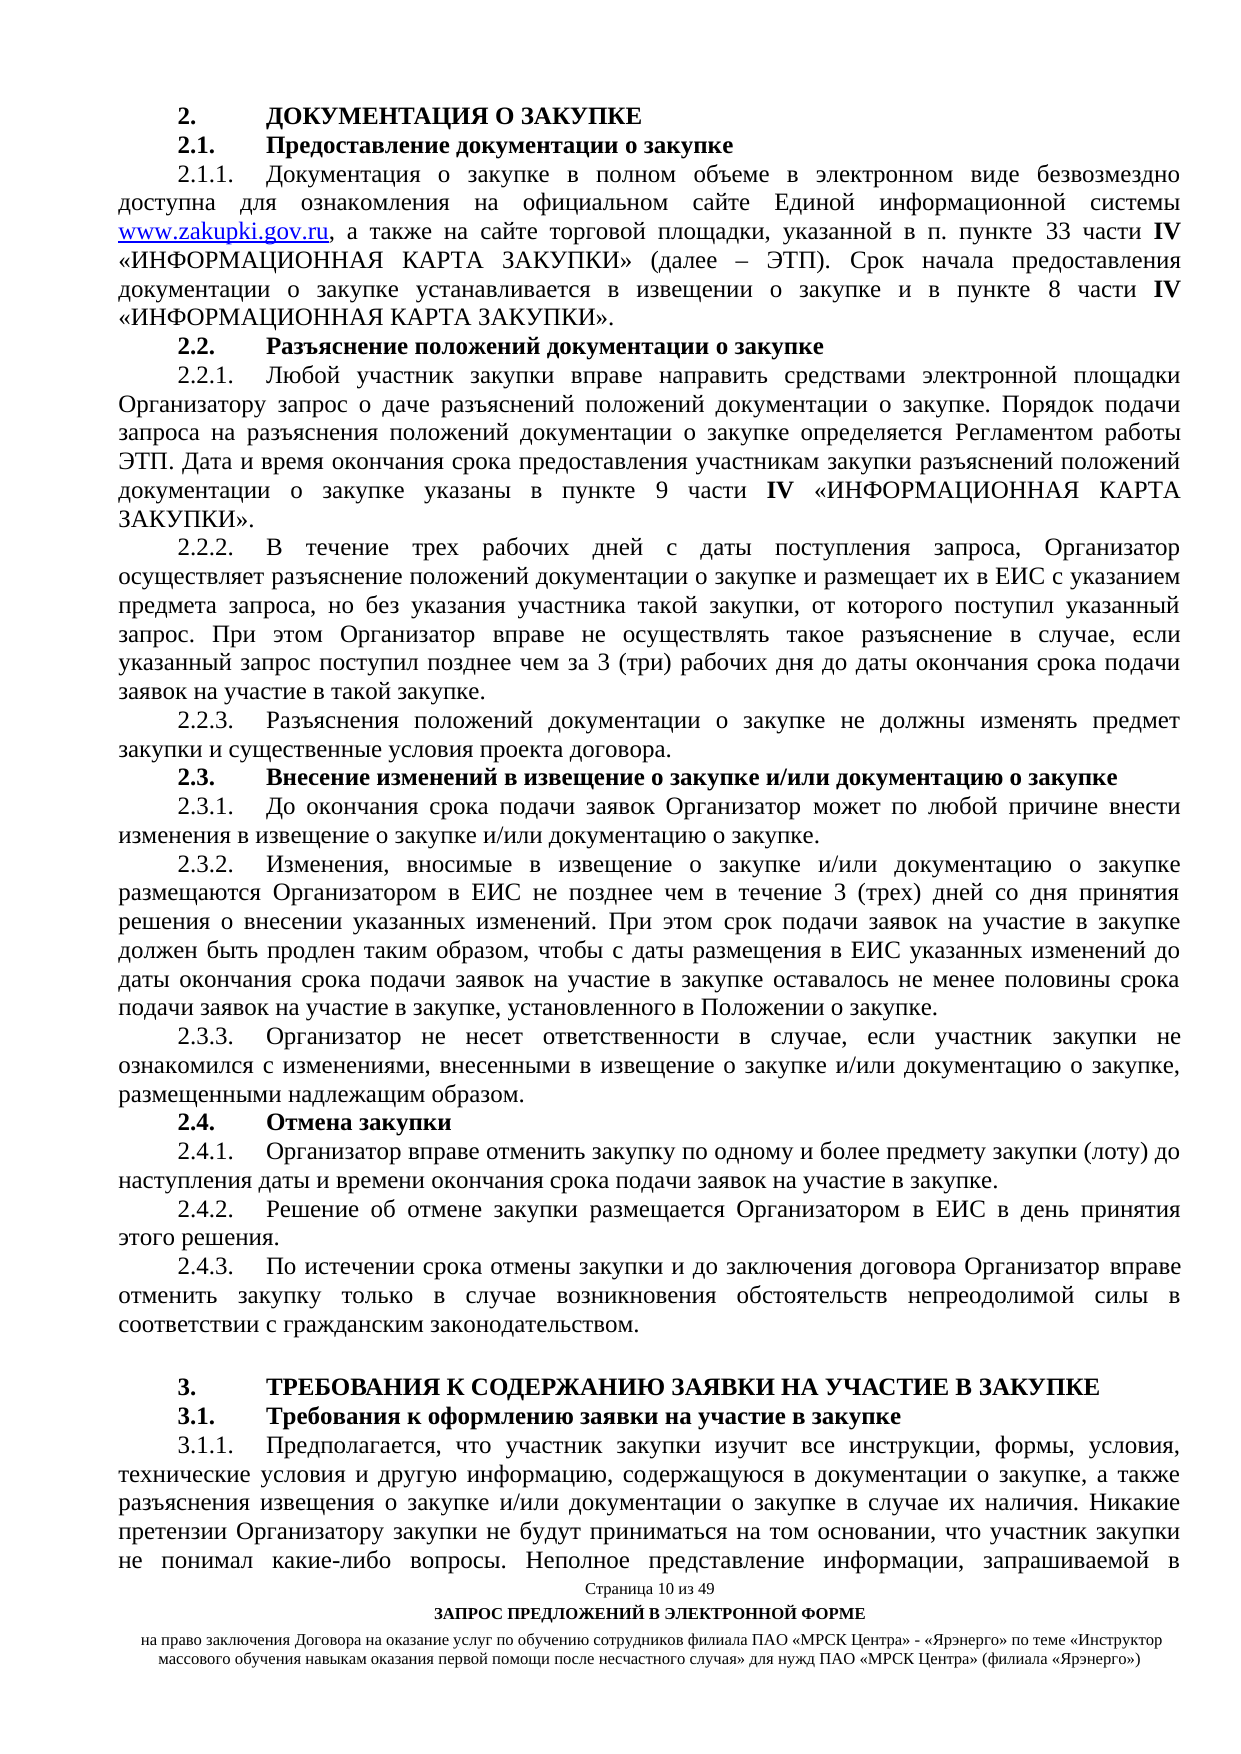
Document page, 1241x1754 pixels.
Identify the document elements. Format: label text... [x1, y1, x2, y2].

subtitle Предоставление документации о закупке [118, 130, 1181, 159]
subtitle Организатор не несет ответственности в случае, если участник закупки не ознакомился с изменениями, внесенными в извещение о закупке и/или документацию о закупке, размещенными надлежащим образом. [118, 1021, 1181, 1107]
subtitle ТРЕБОВАНИЯ К СОДЕРЖАНИЮ ЗАЯВКИ НА УЧАСТИЕ В ЗАКУПКЕ [118, 1372, 1181, 1401]
subtitle В течение трех рабочих дней с даты поступления запроса, Организатор осуществляет разъяснение положений документации о закупке и размещает их в ЕИС с указанием предмета запроса, но без указания участника такой закупки, от которого поступил указанный запрос. При этом Организатор вправе не осуществлять такое разъяснение в случае, если указанный запрос поступил позднее чем за 3 (три) рабочих дня до даты окончания срока подачи заявок на участие в такой закупке. [118, 532, 1181, 705]
subtitle Требования к оформлению заявки на участие в закупке [118, 1401, 1181, 1430]
subtitle Изменения, вносимые в извещение о закупке и/или документацию о закупке размещаются Организатором в ЕИС не позднее чем в течение 3 (трех) дней со дня принятия решения о внесении указанных изменений. При этом срок подачи заявок на участие в закупке должен быть продлен таким образом, чтобы с даты размещения в ЕИС указанных изменений до даты окончания срока подачи заявок на участие в закупке оставалось не менее половины срока подачи заявок на участие в закупке, установленного в Положении о закупке. [118, 849, 1181, 1021]
subtitle Разъяснения положений документации о закупке не должны изменять предмет закупки и существенные условия проекта договора. [118, 705, 1181, 762]
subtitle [118, 1430, 1181, 1574]
subtitle До окончания срока подачи заявок Организатор может по любой причине внести изменения в извещение о закупке и/или документацию о закупке. [118, 791, 1181, 849]
subtitle Разъяснение положений документации о закупке [118, 331, 1181, 360]
subtitle По истечении срока отмены закупки и до заключения договора Организатор вправе отменить закупку только в случае возникновения обстоятельств непреодолимой силы в соответствии с гражданским законодательством. [118, 1251, 1181, 1337]
subtitle Любой участник закупки вправе направить средствами электронной площадки Организатору запрос о даче разъяснений положений документации о закупке. Порядок подачи запроса на разъяснения положений документации о закупке определяется Регламентом работы ЭТП. Дата и время окончания срока предоставления участникам закупки разъяснений положений документации о закупке указаны в пункте 9 части IV «ИНФОРМАЦИОННАЯ КАРТА ЗАКУПКИ». [118, 360, 1181, 532]
subtitle Решение об отмене закупки размещается Организатором в ЕИС в день принятия этого решения. [118, 1194, 1181, 1251]
subtitle ДОКУМЕНТАЦИЯ О ЗАКУПКЕ [118, 101, 1181, 130]
subtitle Отмена закупки [118, 1107, 1181, 1136]
subtitle Внесение изменений в извещение о закупке и/или документацию о закупке [118, 762, 1181, 791]
subtitle Документация о закупке в полном объеме в электронном виде безвозмездно доступна для ознакомления на официальном сайте Единой информационной системы www.zakupki.gov.ru, а также на сайте торговой площадки, указанной в п. пункте 33 части IV «ИНФОРМАЦИОННАЯ КАРТА ЗАКУПКИ» (далее – ЭТП). Срок начала предоставления документации о закупке устанавливается в извещении о закупке и в пункте 8 части IV «ИНФОРМАЦИОННАЯ КАРТА ЗАКУПКИ». [118, 159, 1181, 331]
subtitle Организатор вправе отменить закупку по одному и более предмету закупки (лоту) до наступления даты и времени окончания срока подачи заявок на участие в закупке. [118, 1136, 1181, 1194]
